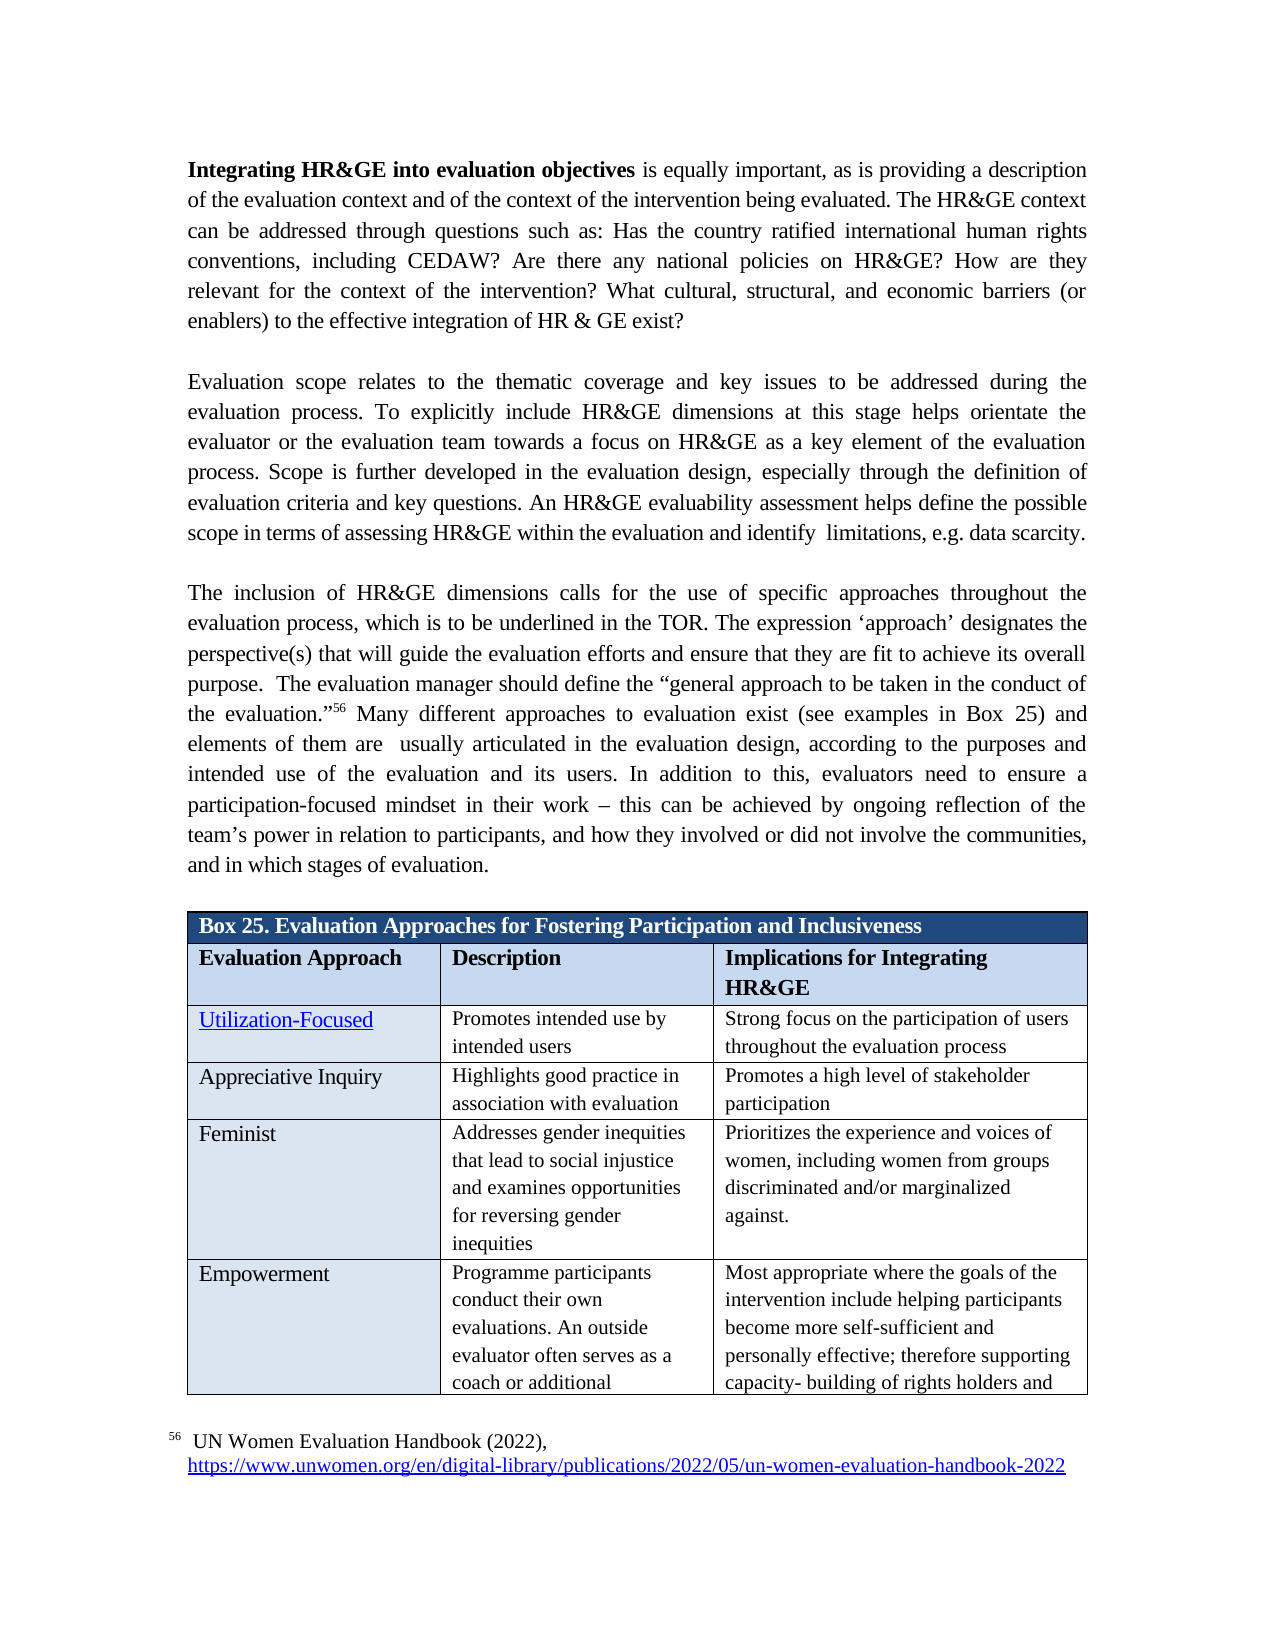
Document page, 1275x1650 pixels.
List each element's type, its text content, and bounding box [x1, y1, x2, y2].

table_cell Prioritizes the experience and voices of women, including women from groups discriminated and/or marginalized against. [714, 1120, 1087, 1259]
table_cell Promotes a high level of stakeholder participation [714, 1063, 1087, 1119]
table_cell Highlights good practice in association with evaluation [441, 1063, 713, 1119]
table_cell Strong focus on the participation of users throughout the evaluation process [714, 1006, 1087, 1062]
table_cell Utilization-Focused [188, 1006, 440, 1062]
table_cell Evaluation Approach [188, 944, 440, 1005]
table_header Box 25. Evaluation Approaches for Fostering Participation and Inclusiveness [188, 913, 1087, 943]
table_cell Feminist [188, 1120, 440, 1259]
table_cell Implications for Integrating HR&GE [714, 944, 1087, 1005]
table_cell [714, 1260, 1087, 1394]
table_cell Addresses gender inequities that lead to social injustice and examines opportunities for reversing gender inequities [441, 1120, 713, 1259]
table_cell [441, 1260, 713, 1394]
text Evaluation scope relates to the thematic coverage and key issues to be addressed during the evaluation process. To explicitly include HR&GE dimensions at this stage helps orientate the evaluator or the evaluation team towards a focus on HR&GE as a key element of the evaluation process. Scope is further developed in the evaluation design, especially through the definition of evaluation criteria and key questions. An HR&GE evaluability assessment helps define the possible scope in terms of assessing HR&GE within the evaluation and identify limitations, e.g. data scarcity. [187, 368, 1087, 545]
text The inclusion of HR&GE dimensions calls for the use of specific approaches throughout the evaluation process, which is to be underlined in the TOR. The expression ‘approach’ designates the perspective(s) that will guide the evaluation efforts and ensure that they are fit to achieve its overall purpose. The evaluation manager should define the “general approach to be taken in the conduct of the evaluation.” Many different approaches to evaluation exist (see examples in Box 25) and elements of them are usually articulated in the evaluation design, according to the purposes and intended use of the evaluation and its users. In addition to this, evaluators need to ensure a participation-focused mindset in their work – this can be achieved by ongoing reflection of the team’s power in relation to participants, and how they involved or did not involve the communities, and in which stages of evaluation. [187, 579, 1087, 877]
table_cell Description [441, 944, 713, 1005]
text Integrating HR&GE into evaluation objectives is equally important, as is providing a description of the evaluation context and of the context of the intervention being evaluated. The HR&GE context can be addressed through questions such as: Has the country ratified international human rights conventions, including CEDAW? Are there any national policies on HR&GE? How are they relevant for the context of the intervention? What cultural, structural, and economic barriers (or enablers) to the effective integration of HR & GE exist? [187, 156, 1087, 334]
table_cell Promotes intended use by intended users [441, 1006, 713, 1062]
table_cell Appreciative Inquiry [188, 1063, 440, 1119]
table_cell Empowerment [188, 1260, 440, 1394]
